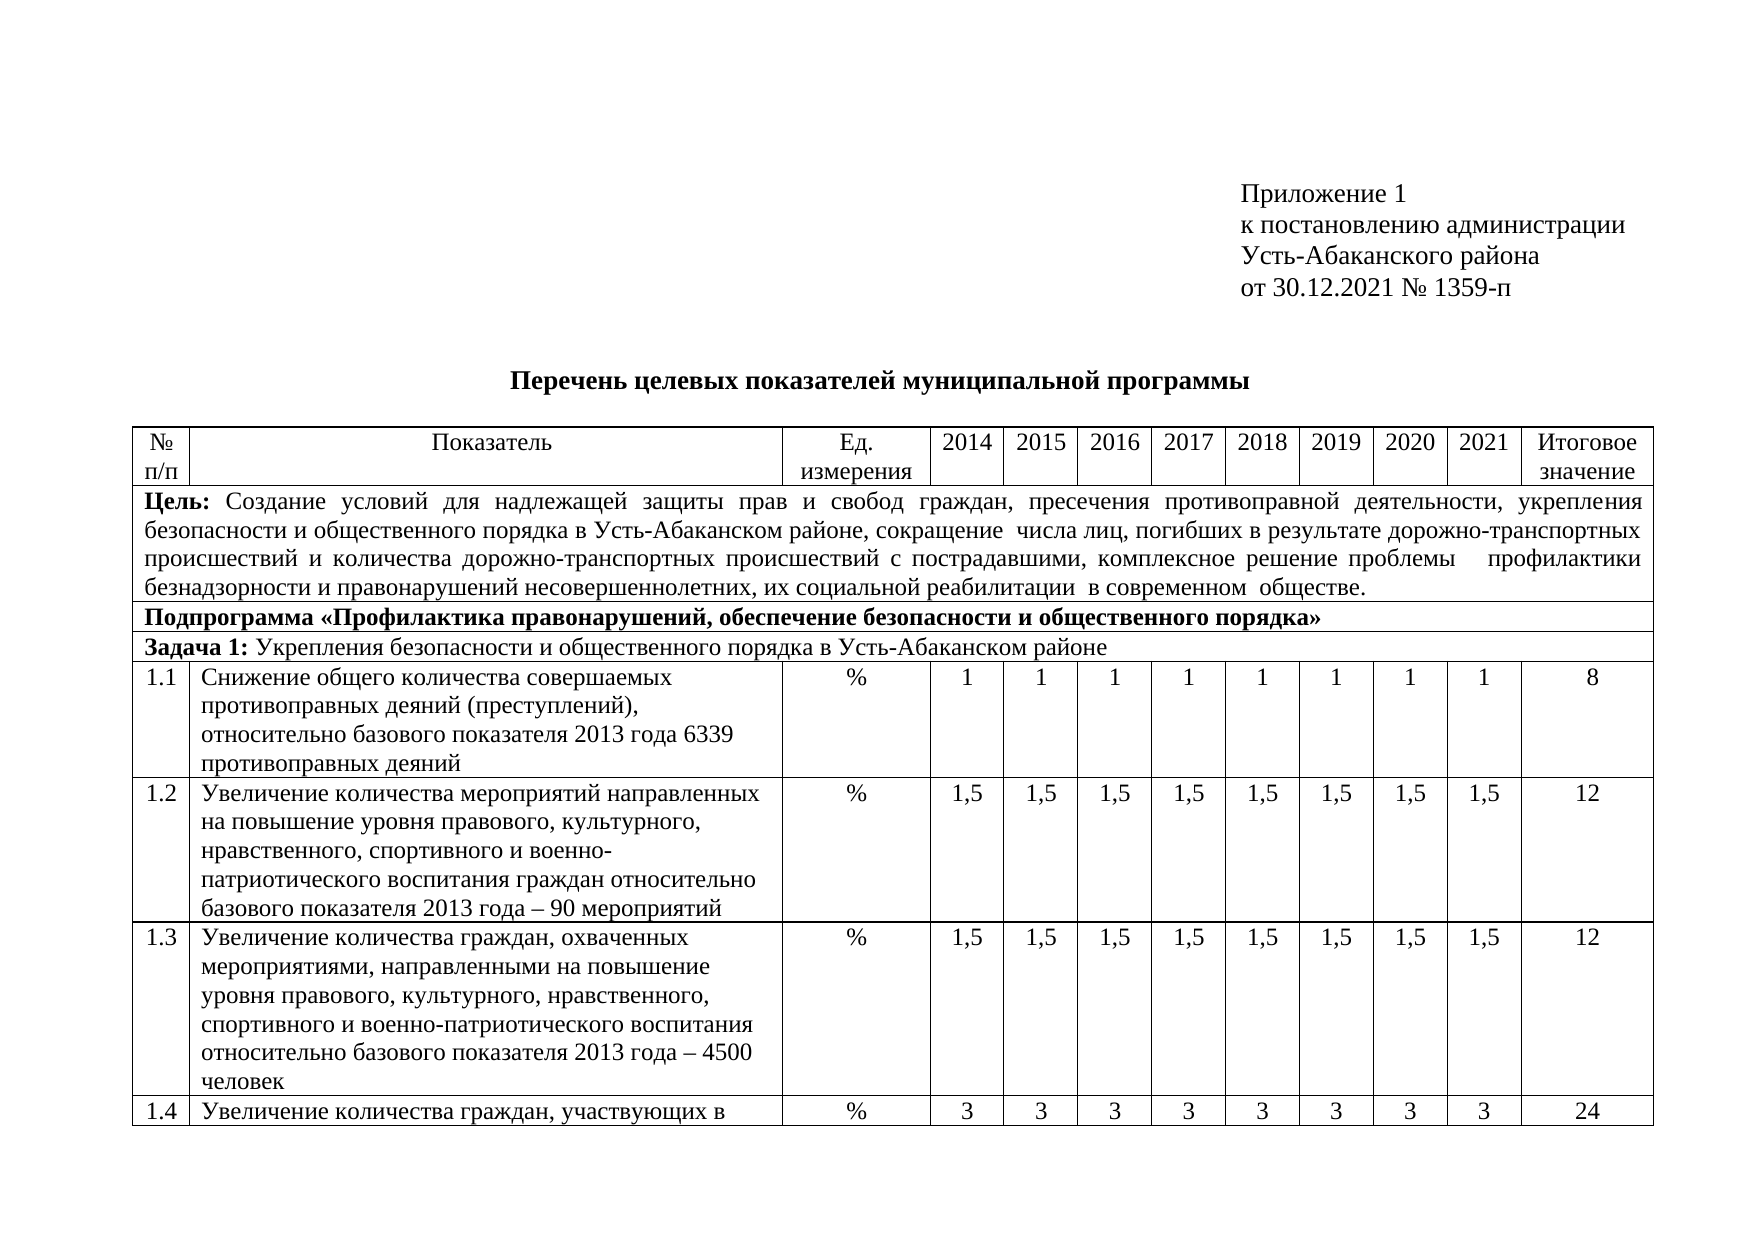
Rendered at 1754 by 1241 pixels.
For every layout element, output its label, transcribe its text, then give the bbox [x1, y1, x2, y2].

table_cell 1,5 [1152, 923, 1225, 1095]
table_cell 1,5 [1078, 923, 1151, 1095]
table_header 2015 [1004, 428, 1077, 485]
table_cell Задача 1: Укрепления безопасности и общественного порядка в Усть-Абаканском районе [133, 632, 1653, 661]
table_header Итоговое значение [1522, 428, 1653, 485]
table_cell 3 [1078, 1096, 1151, 1125]
table_cell 1,5 [1448, 778, 1521, 921]
table_cell % [783, 662, 930, 777]
table_cell 3 [931, 1096, 1003, 1125]
table_cell 1,5 [1226, 778, 1299, 921]
table_cell 1.2 [133, 778, 189, 921]
table_cell 1,5 [1374, 923, 1447, 1095]
table_cell 3 [1448, 1096, 1521, 1125]
table_cell % [783, 778, 930, 921]
table_header 2020 [1374, 428, 1447, 485]
table_cell 1,5 [1078, 778, 1151, 921]
table_cell 1 [1152, 662, 1225, 777]
table_cell Увеличение количества граждан, охваченных мероприятиями, направленными на повышение уровня правового, культурного, нравственного, спортивного и военно-патриотического воспитания относительно базового показателя 2013 года – 4500 человек [190, 923, 782, 1095]
table_cell 3 [1226, 1096, 1299, 1125]
table_header 2014 [931, 428, 1003, 485]
table_cell % [783, 1096, 930, 1125]
table_header 2016 [1078, 428, 1151, 485]
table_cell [190, 1096, 782, 1125]
table_cell 24 [1522, 1096, 1653, 1125]
table_cell 1.1 [133, 662, 189, 777]
table_cell 3 [1300, 1096, 1373, 1125]
text Перечень целевых показателей муниципальной программы [118, 364, 1636, 395]
text Приложение 1 [118, 177, 1636, 208]
table_cell 1,5 [931, 923, 1003, 1095]
table_cell 1 [931, 662, 1003, 777]
table_cell 1,5 [1300, 778, 1373, 921]
table_cell 1,5 [1152, 778, 1225, 921]
table_cell 1,5 [1004, 778, 1077, 921]
table_cell 1 [1226, 662, 1299, 777]
table_cell 1,5 [1300, 923, 1373, 1095]
table_cell 1,5 [1374, 778, 1447, 921]
table_cell 12 [1522, 923, 1653, 1095]
table_header Показатель [190, 428, 782, 485]
table_cell % [783, 923, 930, 1095]
table_cell 1,5 [1448, 923, 1521, 1095]
table_header 2018 [1226, 428, 1299, 485]
table_cell Увеличение количества мероприятий направленных на повышение уровня правового, культурного, нравственного, спортивного и военно-патриотического воспитания граждан относительно базового показателя 2013 года – 90 мероприятий [190, 778, 782, 921]
table_cell 3 [1374, 1096, 1447, 1125]
table_cell 1,5 [931, 778, 1003, 921]
text от 30.12.2021 № 1359-п [118, 271, 1636, 302]
table_cell 12 [1522, 778, 1653, 921]
table_cell 3 [1152, 1096, 1225, 1125]
table_header 2017 [1152, 428, 1225, 485]
table_cell 1,5 [1004, 923, 1077, 1095]
table_header 2019 [1300, 428, 1373, 485]
table_cell 8 [1522, 662, 1653, 777]
table_header 2021 [1448, 428, 1521, 485]
text Усть-Абаканского района [118, 239, 1636, 271]
table_cell Цель: Создание условий для надлежащей защиты прав и свобод граждан, пресечения противоправной деятельности, укрепления безопасности и общественного порядка в Усть-Абаканском районе, сокращение числа лиц, погибших в результате дорожно-транспортных происшествий и количества дорожно-транспортных происшествий с пострадавшими, комплексное решение проблемы профилактики безнадзорности и правонарушений несовершеннолетних, их социальной реабилитации в современном обществе. [133, 486, 1653, 601]
table_cell 1 [1078, 662, 1151, 777]
table_cell 1 [1448, 662, 1521, 777]
table_cell 1,5 [1226, 923, 1299, 1095]
table_cell Снижение общего количества совершаемых противоправных деяний (преступлений), относительно базового показателя 2013 года 6339 противоправных деяний [190, 662, 782, 777]
table_cell 1 [1004, 662, 1077, 777]
text к постановлению администрации [118, 208, 1636, 239]
table_cell 3 [1004, 1096, 1077, 1125]
table_header Ед. измерения [783, 428, 930, 485]
table_header № п/п [133, 428, 189, 485]
table_cell 1.3 [133, 923, 189, 1095]
table_cell 1.4 [133, 1096, 189, 1125]
table_cell 1 [1300, 662, 1373, 777]
table_cell Подпрограмма «Профилактика правонарушений, обеспечение безопасности и общественного порядка» [133, 602, 1653, 631]
table_cell 1 [1374, 662, 1447, 777]
